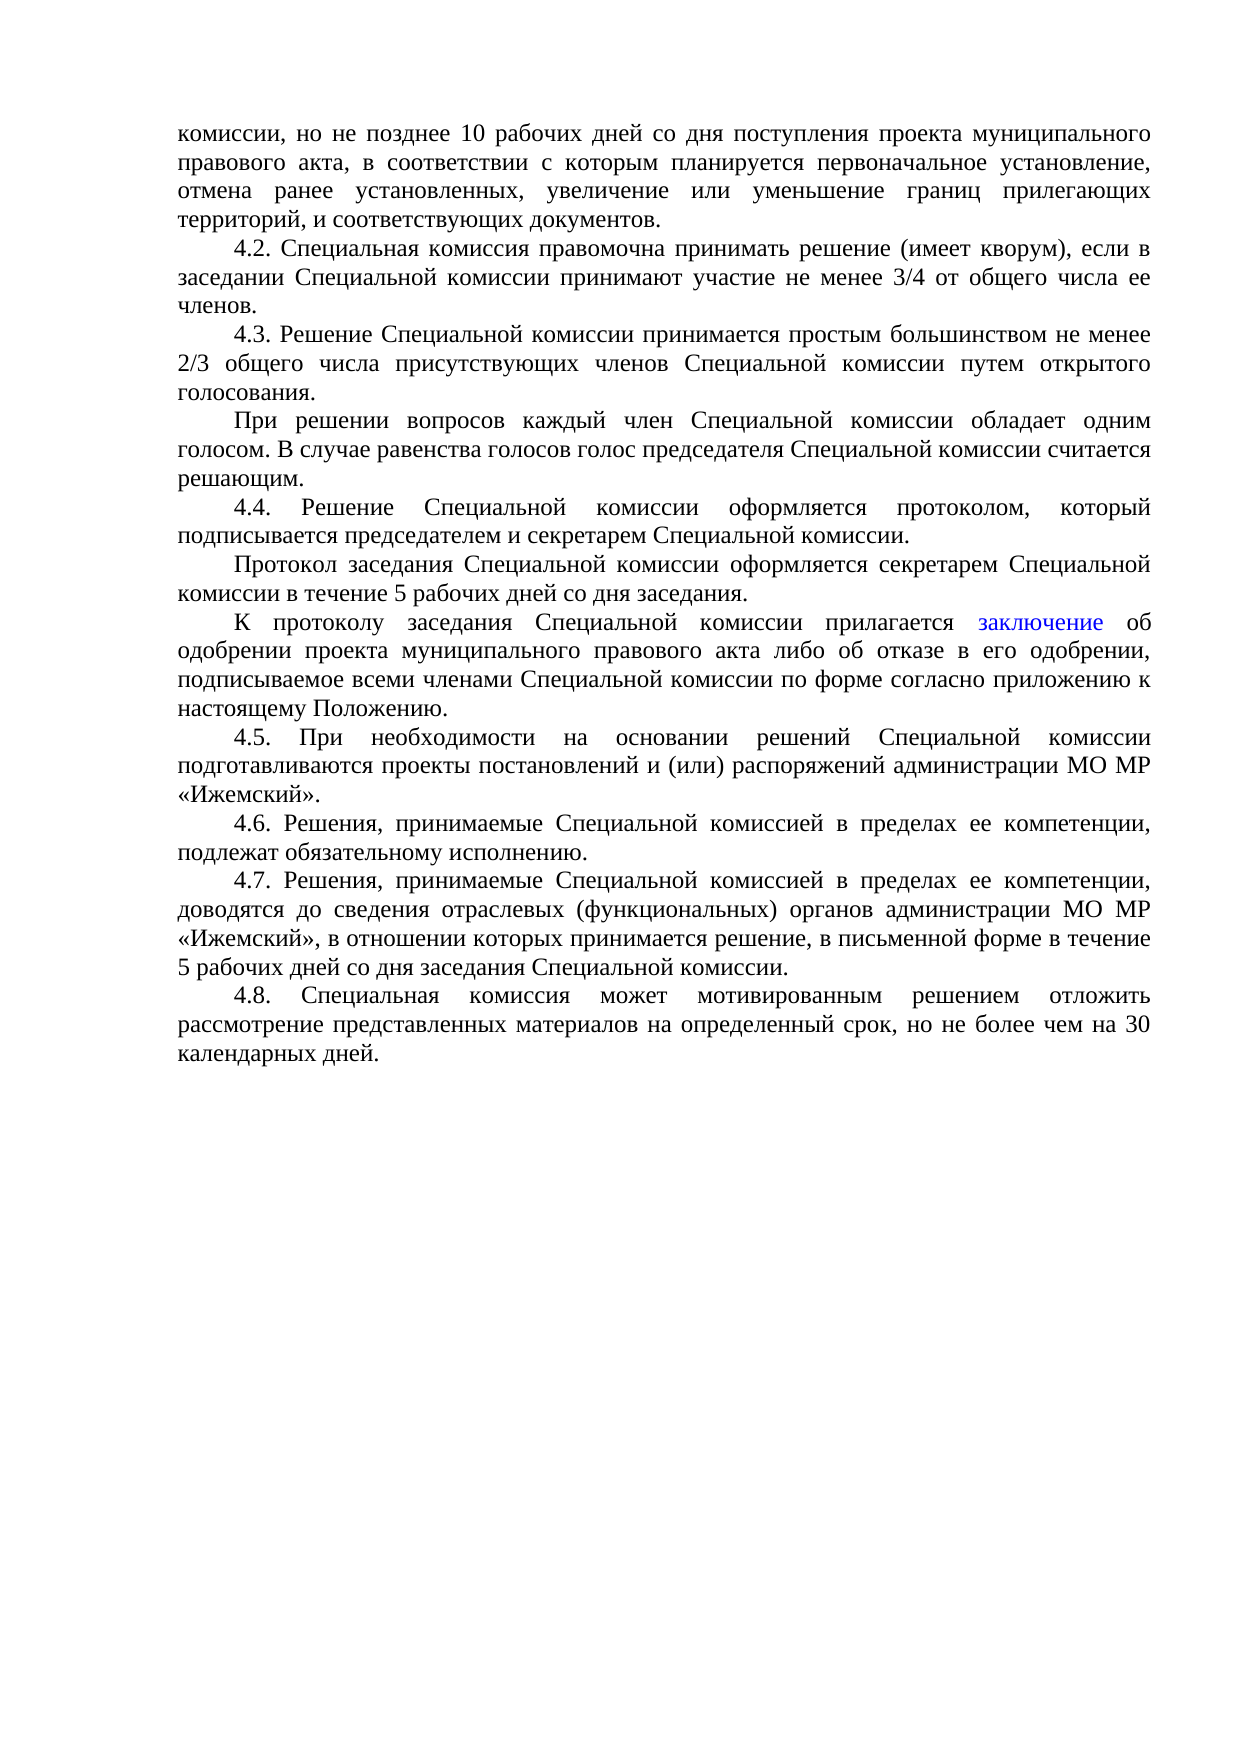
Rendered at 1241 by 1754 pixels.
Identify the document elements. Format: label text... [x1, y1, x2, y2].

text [177, 118, 1152, 233]
text 4.3. Решение Специальной комиссии принимается простым большинством не менее 2/3 общего числа присутствующих членов Специальной комиссии путем открытого голосования. [177, 319, 1152, 406]
text Протокол заседания Специальной комиссии оформляется секретарем Специальной комиссии в течение 5 рабочих дней со дня заседания. [177, 549, 1152, 607]
text При решении вопросов каждый член Специальной комиссии обладает одним голосом. В случае равенства голосов голос председателя Специальной комиссии считается решающим. [177, 406, 1152, 492]
text 4.4. Решение Специальной комиссии оформляется протоколом, который подписывается председателем и секретарем Специальной комиссии. [177, 492, 1152, 549]
text 4.5. При необходимости на основании решений Специальной комиссии подготавливаются проекты постановлений и (или) распоряжений администрации МО МР «Ижемский». [177, 722, 1152, 808]
text 4.2. Специальная комиссия правомочна принимать решение (имеет кворум), если в заседании Специальной комиссии принимают участие не менее 3/4 от общего числа ее членов. [177, 233, 1152, 319]
text 4.8. Специальная комиссия может мотивированным решением отложить рассмотрение представленных материалов на определенный срок, но не более чем на 30 календарных дней. [177, 981, 1152, 1067]
text 4.6. Решения, принимаемые Специальной комиссией в пределах ее компетенции, подлежат обязательному исполнению. [177, 808, 1152, 866]
text 4.7. Решения, принимаемые Специальной комиссией в пределах ее компетенции, доводятся до сведения отраслевых (функциональных) органов администрации МО МР «Ижемский», в отношении которых принимается решение, в письменной форме в течение 5 рабочих дней со дня заседания Специальной комиссии. [177, 866, 1152, 981]
text К протоколу заседания Специальной комиссии прилагается заключение об одобрении проекта муниципального правового акта либо об отказе в его одобрении, подписываемое всеми членами Специальной комиссии по форме согласно приложению к настоящему Положению. [177, 607, 1152, 722]
